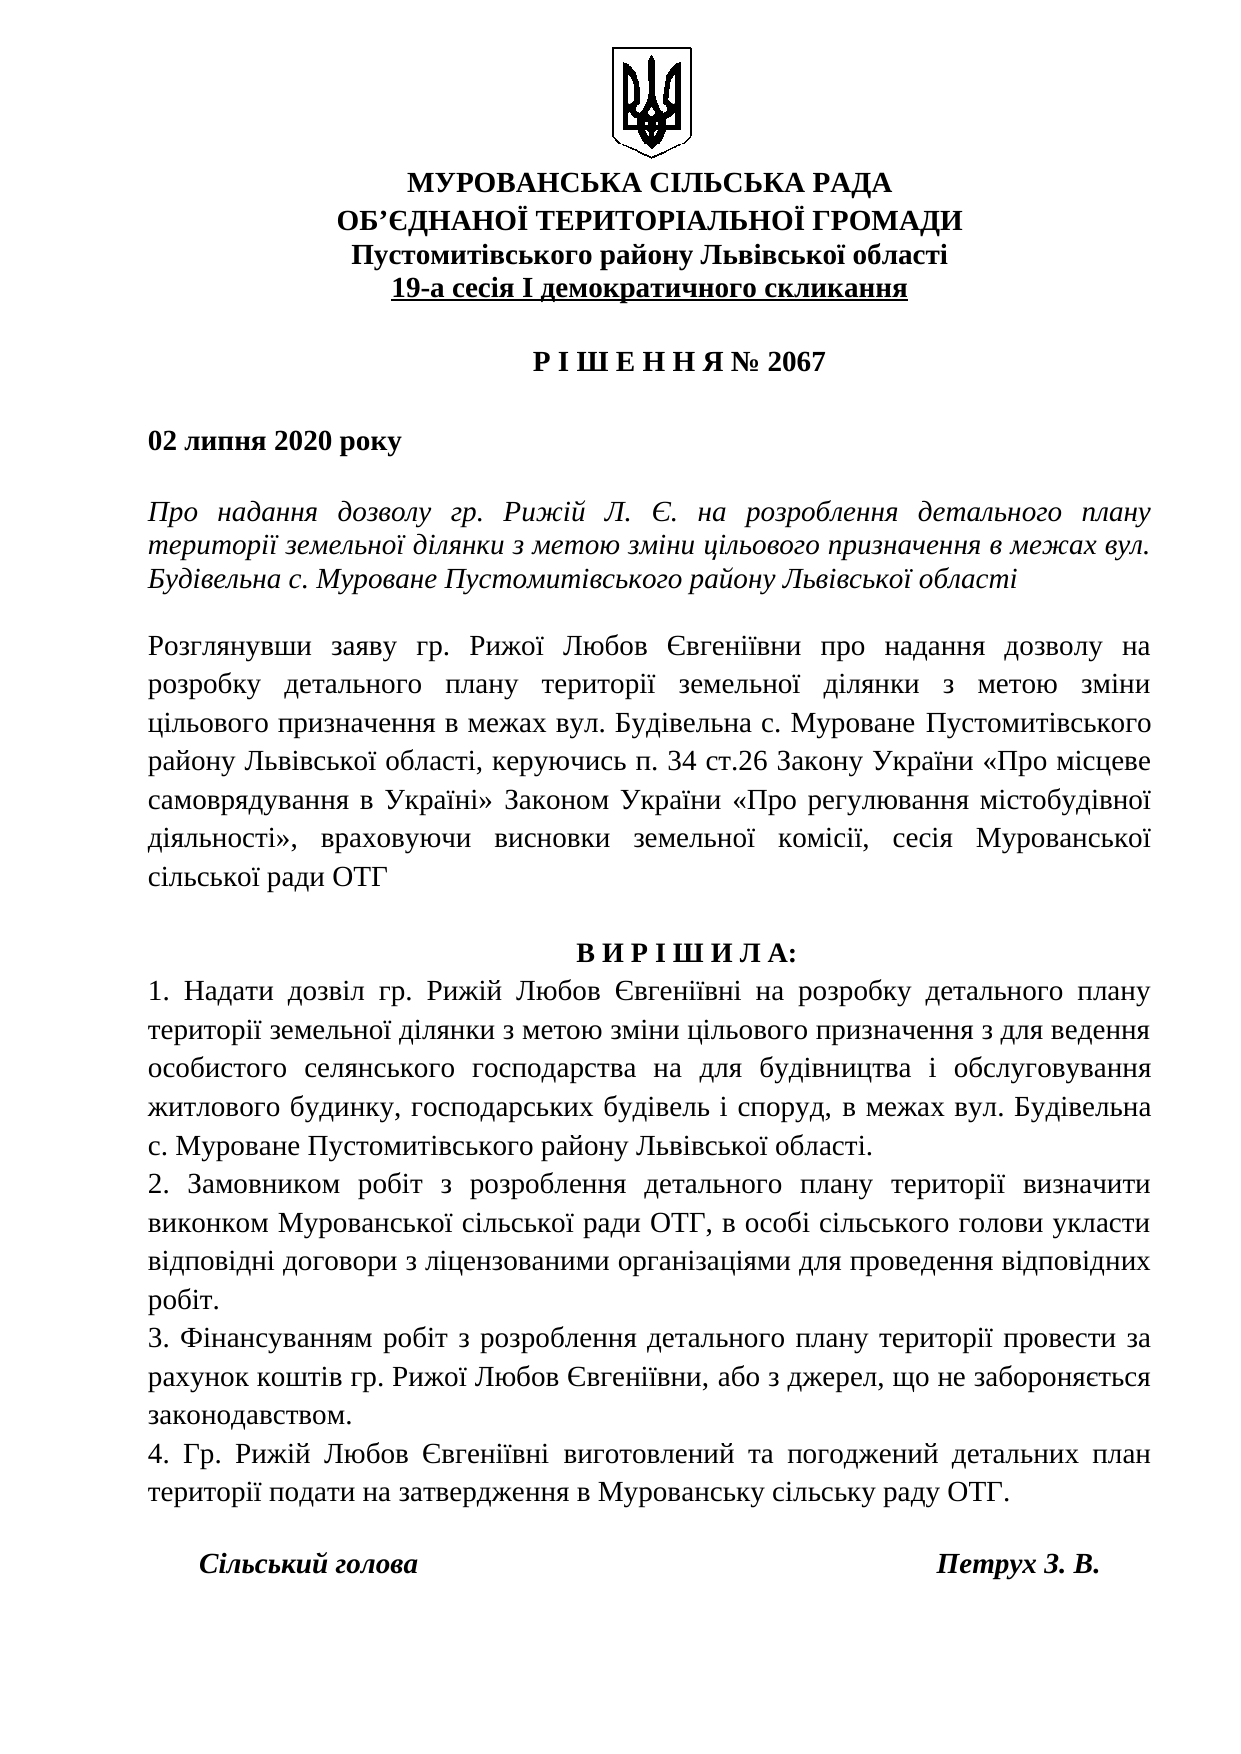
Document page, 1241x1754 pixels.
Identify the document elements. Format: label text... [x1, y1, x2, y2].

text 3. Фінансуванням робіт з розроблення детального плану території провести за рахунок коштів гр. Рижої Любов Євгеніївни, або з джерел, що не забороняється законодавством. [148, 1320, 1152, 1431]
text Р І Ш Е Н Н Я № 2067 [148, 344, 1211, 378]
text ОБ’ЄДНАНОЇ ТЕРИТОРІАЛЬНОЇ ГРОМАДИ [148, 203, 1152, 237]
text Розглянувши заяву гр. Рижої Любов Євгеніївни про надання дозволу на розробку детального плану території земельної ділянки з метою зміни цільового призначення в межах вул. Будівельна с. Муроване Пустомитівського району Львівської області, керуючись п. 34 ст.26 Закону України «Про місцеве самоврядування в Україні» Законом України «Про регулювання містобудівної діяльності», враховуючи висновки земельної комісії, сесія Мурованської сільської ради ОТГ [148, 628, 1152, 893]
text Про надання дозволу гр. Рижій Л. Є. на розроблення детального плану території земельної ділянки з метою зміни цільового призначення в межах вул. Будівельна с. Муроване Пустомитівського району Львівської області [148, 494, 1152, 594]
text В И Р І Ш И Л А: [148, 936, 1152, 969]
text Пустомитівського району Львівської області [148, 237, 1152, 270]
text 1. Надати дозвіл гр. Рижій Любов Євгеніївні на розробку детального плану території земельної ділянки з метою зміни цільового призначення з для ведення особистого селянського господарства на для будівництва і обслуговування житлового будинку, господарських будівель і споруд, в межах вул. Будівельна с. Муроване Пустомитівського району Львівської області. [148, 973, 1152, 1161]
text 4. Гр. Рижій Любов Євгеніївні виготовлений та погоджений детальних план території подати на затвердження в Мурованську сільську раду ОТГ. [148, 1436, 1152, 1508]
text 2. Замовником робіт з розроблення детального плану території визначити виконком Мурованської сільської ради ОТГ, в особі сільського голови укласти відповідні договори з ліцензованими організаціями для проведення відповідних робіт. [148, 1166, 1152, 1315]
text 19-а сесія І демократичного скликання [148, 270, 1152, 304]
text Сільський голова Петрух З. В. [148, 1547, 1152, 1580]
text 02 липня 2020 року [148, 423, 1152, 456]
picture [608, 47, 697, 160]
text МУРОВАНСЬКА СІЛЬСЬКА РАДА [148, 44, 1152, 198]
